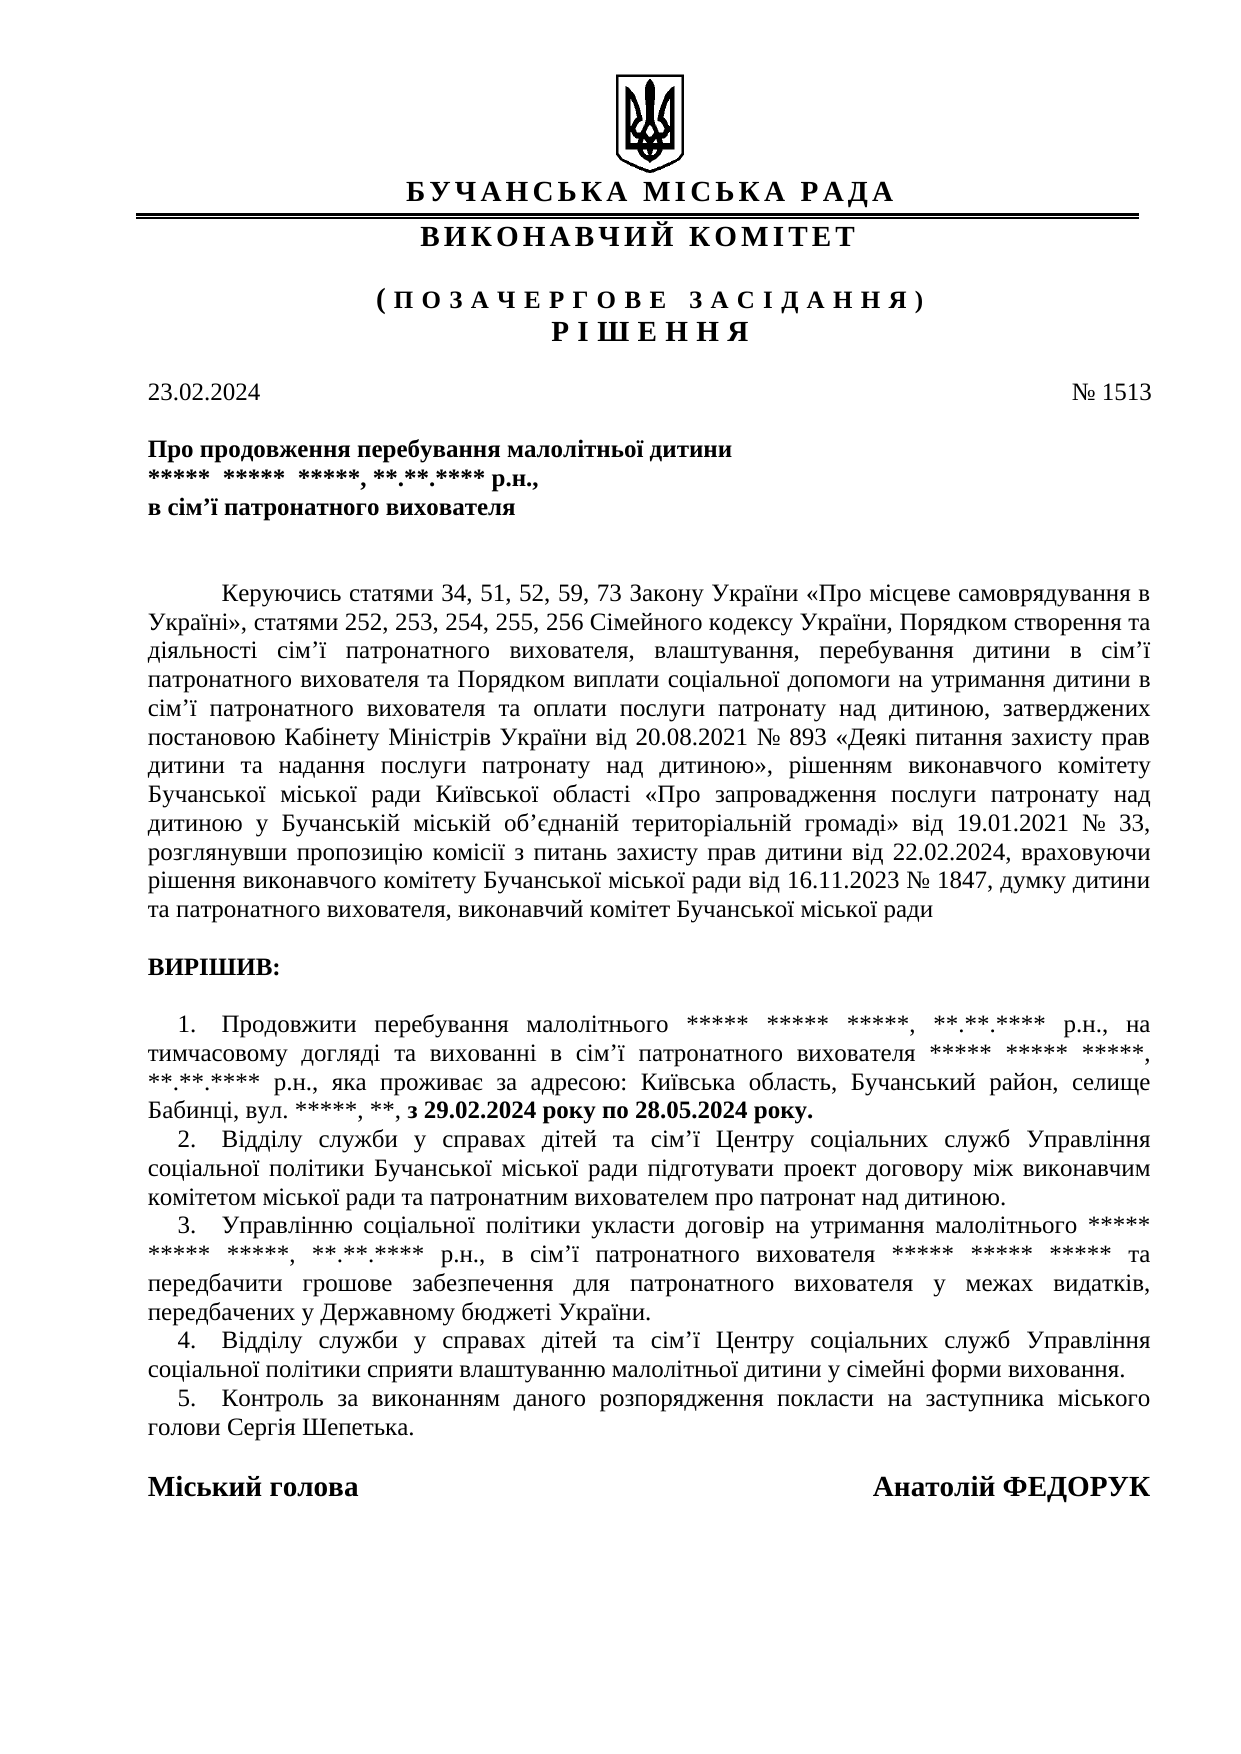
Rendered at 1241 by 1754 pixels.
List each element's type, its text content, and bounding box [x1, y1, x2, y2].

text РІШЕННЯ [148, 314, 1152, 348]
text ВИРІШИВ: [148, 952, 1152, 981]
text (ПОЗАЧЕРГОВЕ ЗАСІДАННЯ) [148, 281, 1152, 314]
text БУЧАНСЬКА МІСЬКА РАДА [148, 174, 1152, 207]
picture [614, 73, 686, 174]
table_header 23.02.2024 [136, 377, 649, 406]
list Контроль за виконанням даного розпорядження покласти на заступника міського голови Сергія Шепетька. [148, 1383, 1152, 1441]
list Управлінню соціальної політики укласти договір на утримання малолітнього ***** ***** *****, **.**.**** р.н., в сім’ї патронатного вихователя ***** ***** ***** та передбачити грошове забезпечення для патронатного вихователя у межах видатків, передбачених у Державному бюджеті України. [148, 1211, 1152, 1326]
text Міський голова Анатолій ФЕДОРУК [148, 1469, 1152, 1503]
text в сім’ї патронатного вихователя [148, 492, 1152, 521]
table_header № 1513 [650, 377, 1163, 406]
text Про продовження перебування малолітньої дитини [148, 434, 1152, 463]
list Продовжити перебування малолітнього ***** ***** *****, **.**.**** р.н., на тимчасовому догляді та вихованні в сім’ї патронатного вихователя ***** ***** *****, **.**.**** р.н., яка проживає за адресою: Київська область, Бучанський район, селище Бабинці, вул. *****, **, з 29.02.2024 року по 28.05.2024 року. [148, 1009, 1152, 1124]
text ***** ***** *****, **.**.**** р.н., [148, 463, 1152, 492]
text Керуючись статями 34, 51, 52, 59, 73 Закону України «Про місцеве самоврядування в Україні», статями 252, 253, 254, 255, 256 Сімейного кодексу України, Порядком створення та діяльності сім’ї патронатного вихователя, влаштування, перебування дитини в сім’ї патронатного вихователя та Порядком виплати соціальної допомоги на утримання дитини в сім’ї патронатного вихователя та оплати послуги патронату над дитиною, затверджених постановою Кабінету Міністрів України від 20.08.2021 № 893 «Деякі питання захисту прав дитини та надання послуги патронату над дитиною», рішенням виконавчого комітету Бучанської міської ради Київської області «Про запровадження послуги патронату над дитиною у Бучанській міській об’єднаній територіальній громаді» від 19.01.2021 № 33, розглянувши пропозицію комісії з питань захисту прав дитини від 22.02.2024, враховуючи рішення виконавчого комітету Бучанської міської ради від 16.11.2023 № 1847, думку дитини та патронатного вихователя, виконавчий комітет Бучанської міської ради [148, 578, 1152, 923]
list Відділу служби у справах дітей та сім’ї Центру соціальних служб Управління соціальної політики сприяти влаштуванню малолітньої дитини у сімейні форми виховання. [148, 1326, 1152, 1383]
table_header ВИКОНАВЧИЙ КОМІТЕТ [136, 219, 1139, 281]
list Відділу служби у справах дітей та сім’ї Центру соціальних служб Управління соціальної політики Бучанської міської ради підготувати проект договору між виконавчим комітетом міської ради та патронатним вихователем про патронат над дитиною. [148, 1124, 1152, 1211]
